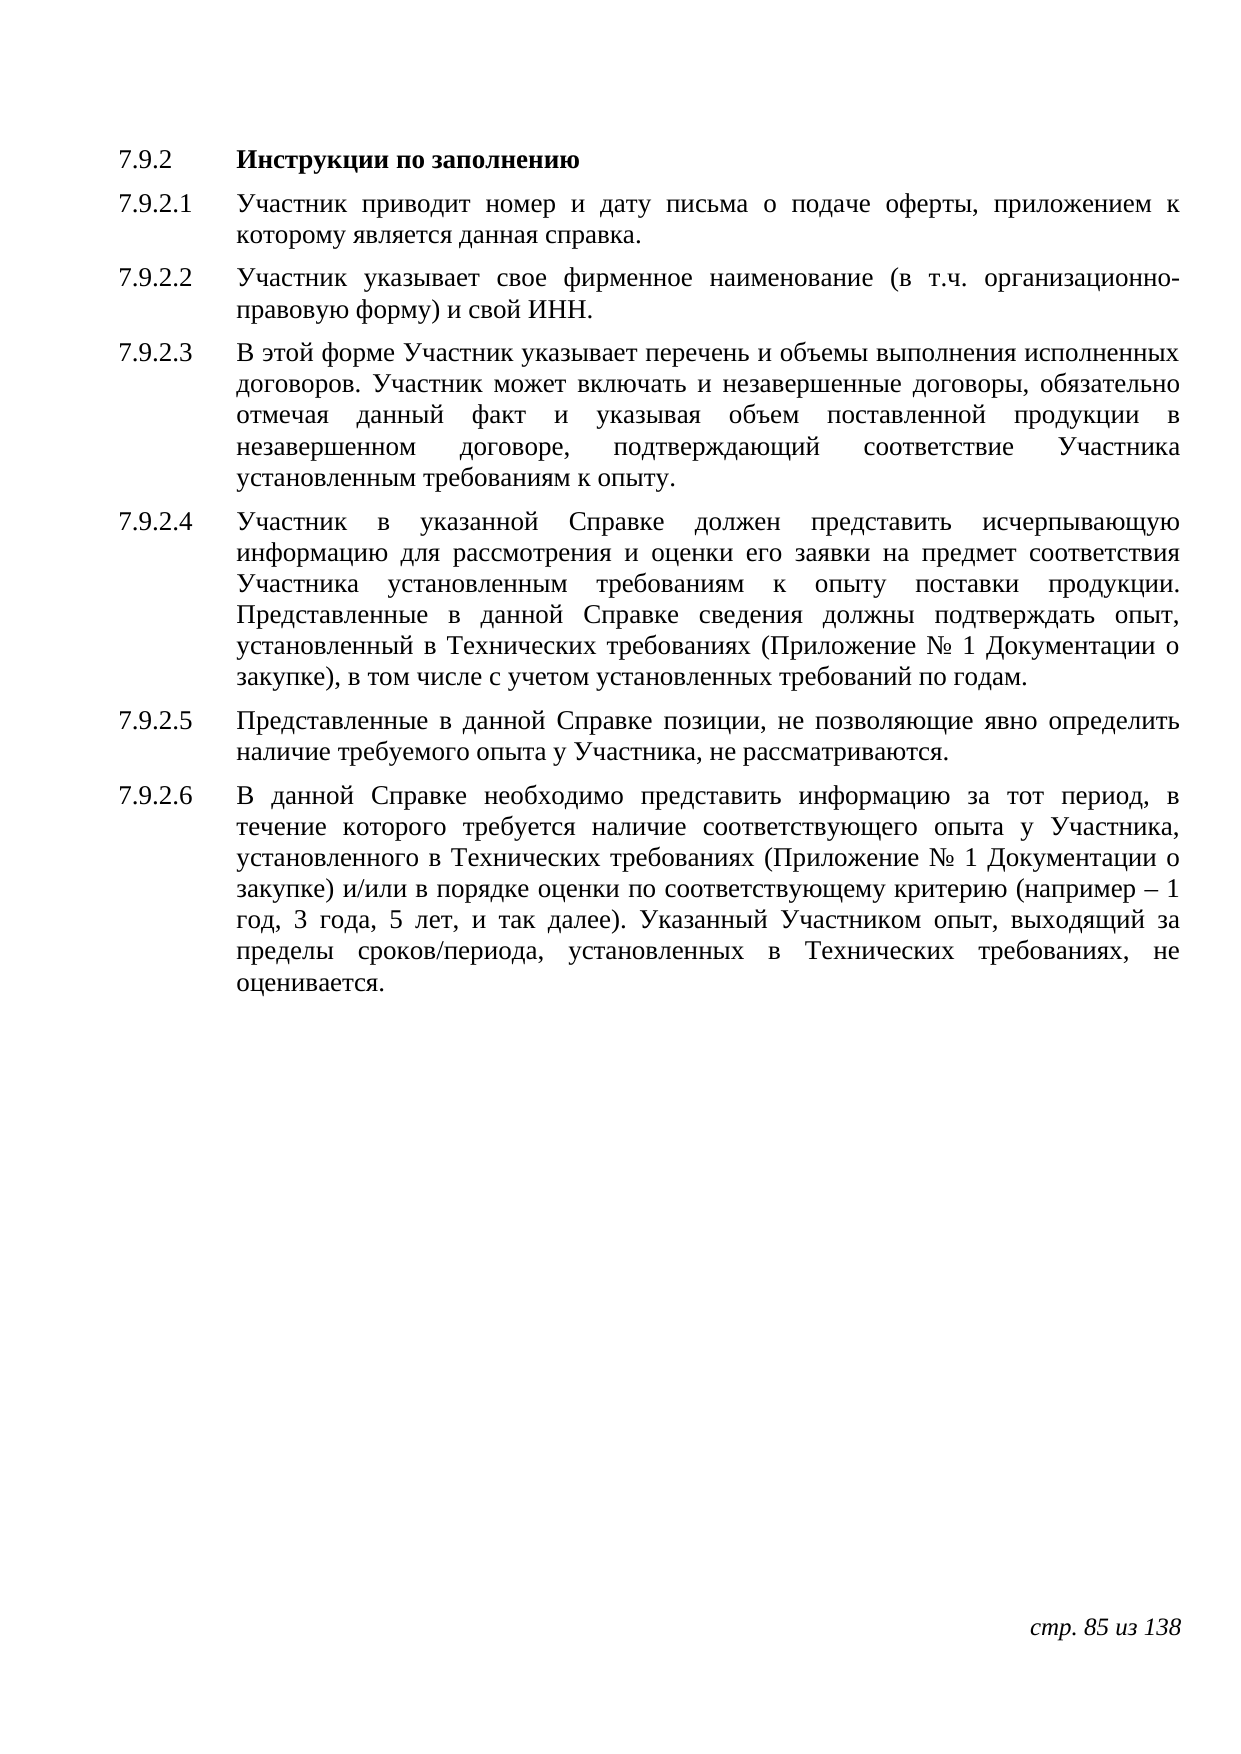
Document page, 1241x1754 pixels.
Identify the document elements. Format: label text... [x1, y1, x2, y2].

text Участник приводит номер и дату письма о подаче оферты, приложением к которому является данная справка. [118, 187, 1181, 249]
text Участник в указанной Справке должен представить исчерпывающую информацию для рассмотрения и оценки его заявки на предмет соответствия Участника установленным требованиям к опыту поставки продукции. Представленные в данной Справке сведения должны подтверждать опыт, установленный в Технических требованиях (Приложение № 1 Документации о закупке), в том числе с учетом установленных требований по годам. [118, 504, 1181, 691]
text В данной Справке необходимо представить информацию за тот период, в течение которого требуется наличие соответствующего опыта у Участника, установленного в Технических требованиях (Приложение № 1 Документации о закупке) и/или в порядке оценки по соответствующему критерию (например – 1 год, 3 года, 5 лет, и так далее). Указанный Участником опыт, выходящий за пределы сроков/периода, установленных в Технических требованиях, не оценивается. [118, 779, 1181, 997]
text В этой форме Участник указывает перечень и объемы выполнения исполненных договоров. Участник может включать и незавершенные договоры, обязательно отмечая данный факт и указывая объем поставленной продукции в незавершенном договоре, подтверждающий соответствие Участника установленным требованиям к опыту. [118, 336, 1181, 492]
text Представленные в данной Справке позиции, не позволяющие явно определить наличие требуемого опыта у Участника, не рассматриваются. [118, 704, 1181, 766]
text Инструкции по заполнению [118, 143, 1181, 174]
text Участник указывает свое фирменное наименование (в т.ч. организационно-правовую форму) и свой ИНН. [118, 262, 1181, 324]
